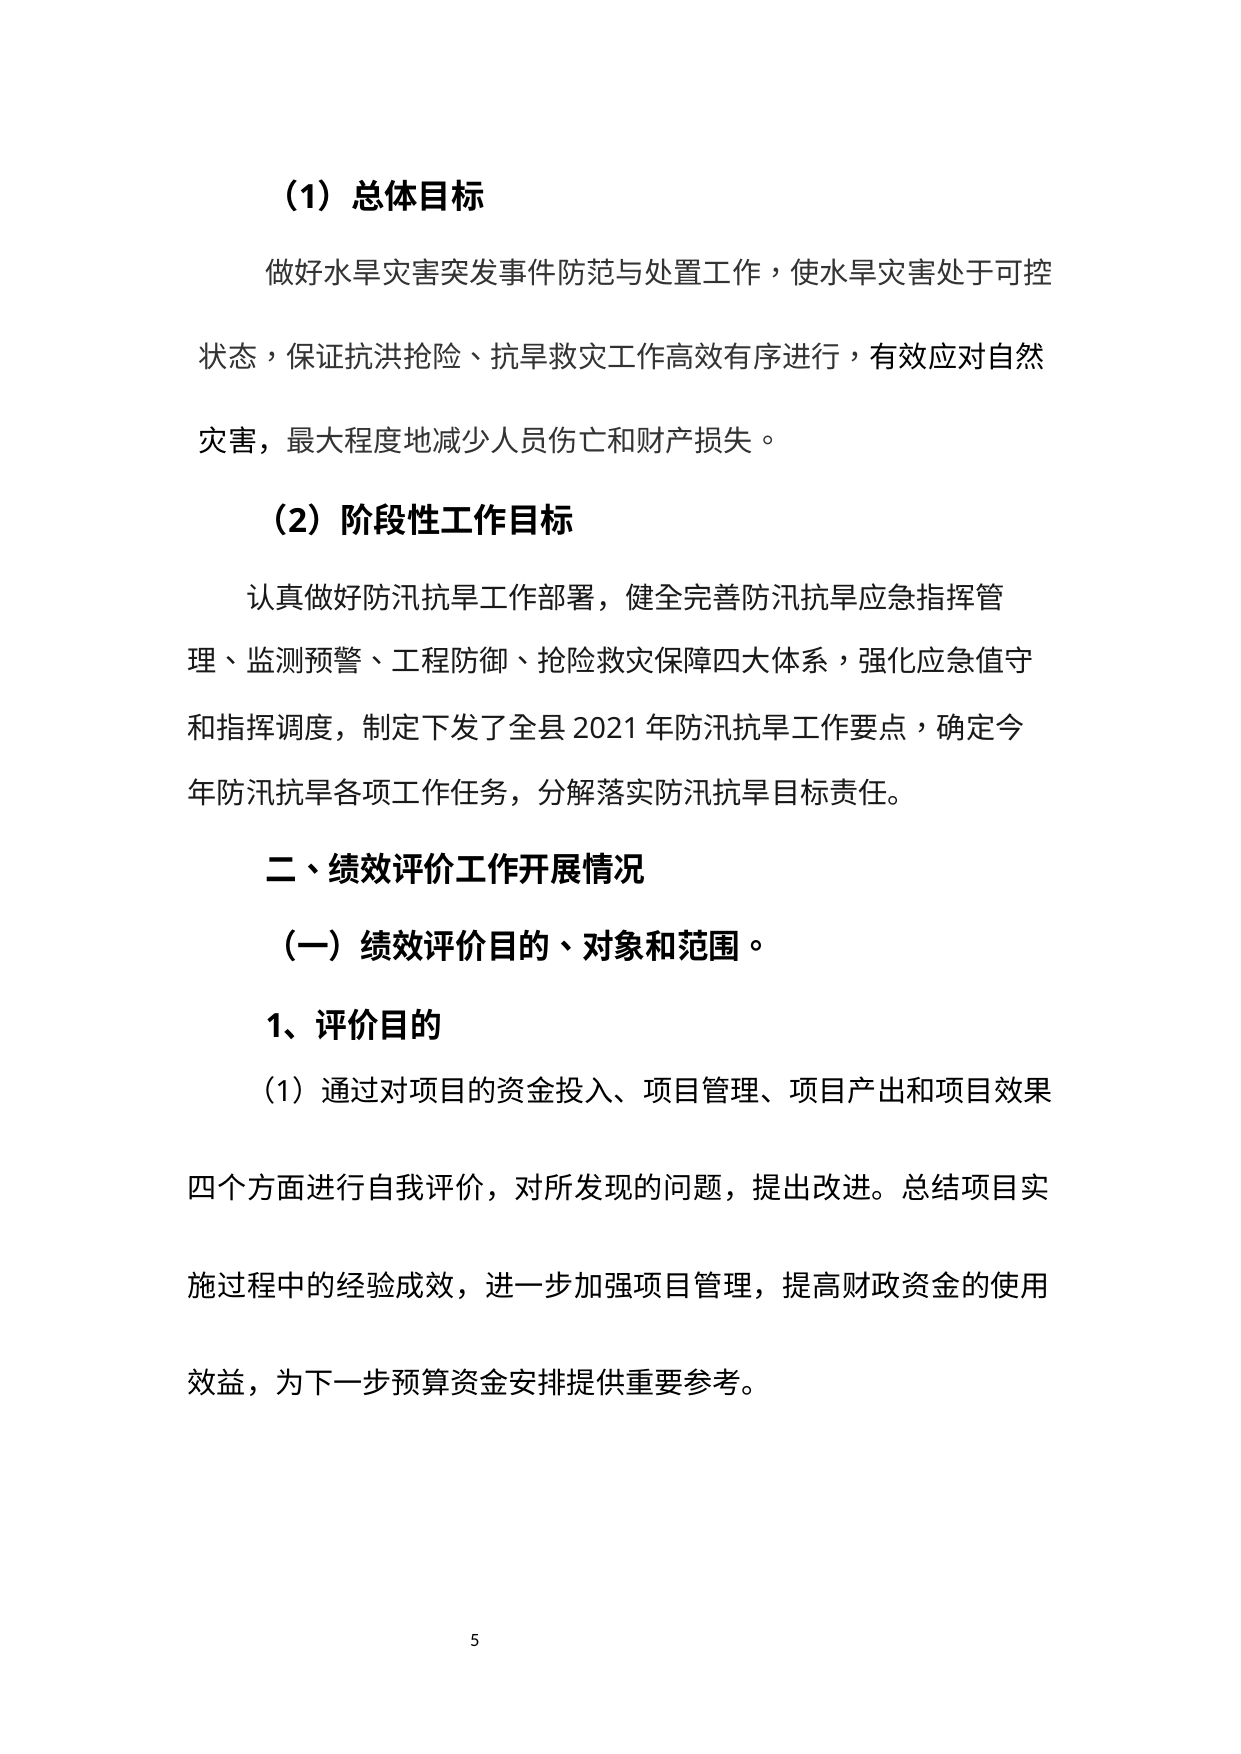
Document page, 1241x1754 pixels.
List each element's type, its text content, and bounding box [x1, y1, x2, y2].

text 做好水旱灾害突发事件防范与处置工作，使水旱灾害处于可控状态，保证抗洪抢险、抗旱救灾工作高效有序进行，有效应对自然灾害，最大程度地减少人员伤亡和财产损失。 [199, 239, 1053, 471]
text 二、绩效评价工作开展情况 [265, 836, 1053, 901]
text （1）总体目标 [265, 162, 1053, 227]
text （2）阶段性工作目标 [187, 486, 1053, 551]
text 认真做好防汛抗旱工作部署，健全完善防汛抗旱应急指挥管理、监测预警、工程防御、抢险救灾保障四大体系，强化应急值守和指挥调度，制定下发了全县2021年防汛抗旱工作要点，确定今年防汛抗旱各项工作任务，分解落实防汛抗旱目标责任。 [187, 563, 1053, 823]
text （一）绩效评价目的、对象和范围。 [265, 913, 1053, 978]
text 1、评价目的 [265, 991, 1053, 1056]
text （1）通过对项目的资金投入、项目管理、项目产出和项目效果四个方面进行自我评价，对所发现的问题，提出改进。总结项目实施过程中的经验成效，进一步加强项目管理，提高财政资金的使用效益，为下一步预算资金安排提供重要参考。 [187, 1056, 1053, 1413]
